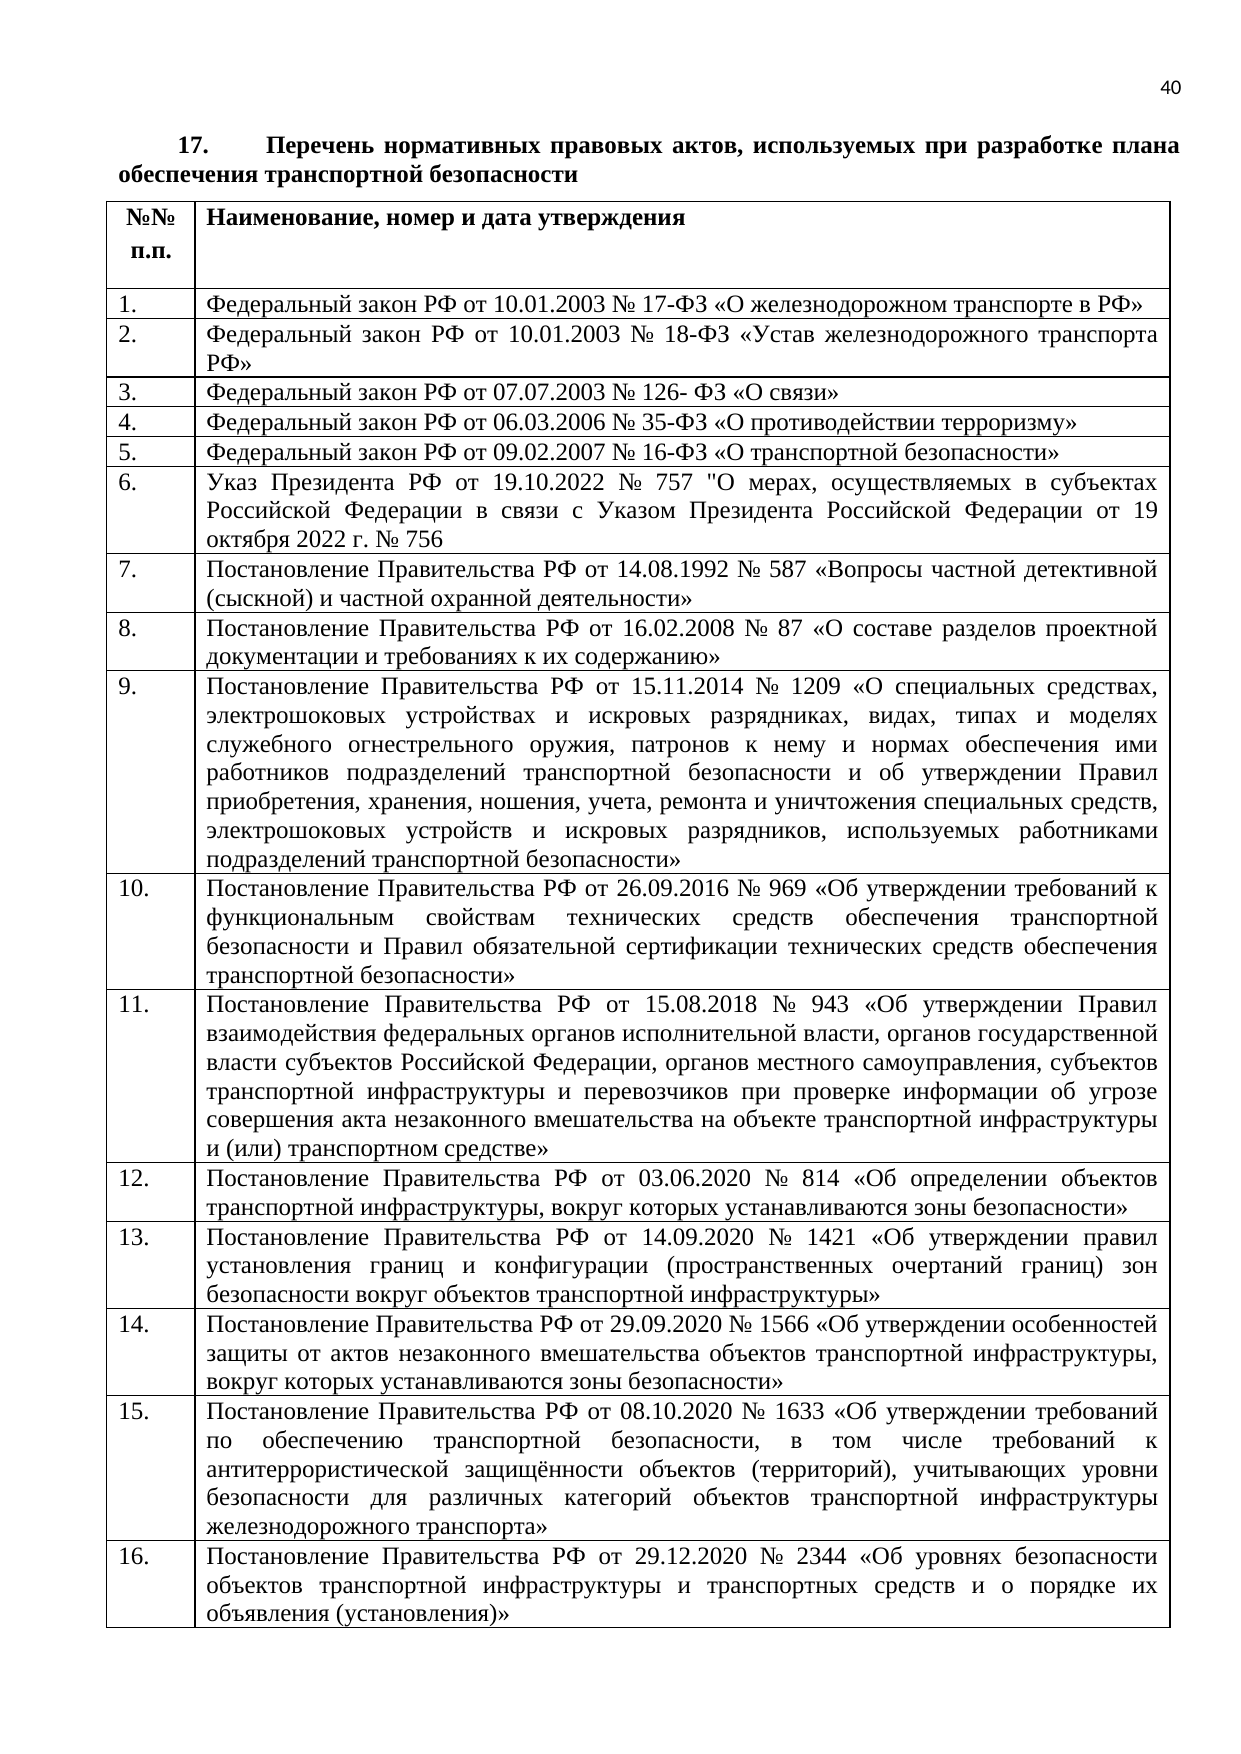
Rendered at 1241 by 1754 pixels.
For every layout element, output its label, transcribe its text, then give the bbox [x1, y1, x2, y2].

table_cell [107, 467, 194, 553]
table_cell Федеральный закон РФ от 06.03.2006 № 35-ФЗ «О противодействии терроризму» [196, 407, 1169, 436]
table_cell Постановление Правительства РФ от 26.09.2016 № 969 «Об утверждении требований к функциональным свойствам технических средств обеспечения транспортной безопасности и Правил обязательной сертификации технических средств обеспечения транспортной безопасности» [196, 874, 1169, 988]
table_cell Постановление Правительства РФ от 29.12.2020 № 2344 «Об уровнях безопасности объектов транспортной инфраструктуры и транспортных средств и о порядке их объявления (установления)» [196, 1541, 1169, 1627]
table_cell Постановление Правительства РФ от 03.06.2020 № 814 «Об определении объектов транспортной инфраструктуры, вокруг которых устанавливаются зоны безопасности» [196, 1163, 1169, 1221]
table_cell Постановление Правительства РФ от 15.08.2018 № 943 «Об утверждении Правил взаимодействия федеральных органов исполнительной власти, органов государственной власти субъектов Российской Федерации, органов местного самоуправления, субъектов транспортной инфраструктуры и перевозчиков при проверке информации об угрозе совершения акта незаконного вмешательства на объекте транспортной инфраструктуры и (или) транспортном средстве» [196, 990, 1169, 1162]
table_cell [107, 1222, 194, 1308]
table_cell Федеральный закон РФ от 10.01.2003 № 17-ФЗ «О железнодорожном транспорте в РФ» [196, 289, 1169, 318]
table_cell [107, 613, 194, 670]
table_cell [107, 990, 194, 1162]
table_cell Федеральный закон РФ от 07.07.2003 № 126- ФЗ «О связи» [196, 378, 1169, 406]
table_cell [107, 1396, 194, 1540]
table_cell Федеральный закон РФ от 09.02.2007 № 16-ФЗ «О транспортной безопасности» [196, 437, 1169, 466]
table_cell Постановление Правительства РФ от 15.11.2014 № 1209 «О специальных средствах, электрошоковых устройствах и искровых разрядниках, видах, типах и моделях служебного огнестрельного оружия, патронов к нему и нормах обеспечения ими работников подразделений транспортной безопасности и об утверждении Правил приобретения, хранения, ношения, учета, ремонта и уничтожения специальных средств, электрошоковых устройств и искровых разрядников, используемых работниками подразделений транспортной безопасности» [196, 671, 1169, 872]
table_cell [107, 874, 194, 988]
table_cell Указ Президента РФ от 19.10.2022 № 757 "О мерах, осуществляемых в субъектах Российской Федерации в связи с Указом Президента Российской Федерации от 19 октября 2022 г. № 756 [196, 467, 1169, 553]
table_header Наименование, номер и дата утверждения [196, 202, 1169, 288]
table_cell Постановление Правительства РФ от 16.02.2008 № 87 «О составе разделов проектной документации и требованиях к их содержанию» [196, 613, 1169, 670]
table_header №№ п.п. [107, 202, 194, 288]
table_cell [107, 554, 194, 612]
table_cell [107, 1163, 194, 1221]
table_cell [107, 1309, 194, 1395]
subtitle Перечень нормативных правовых актов, используемых при разработке плана обеспечения транспортной безопасности [118, 131, 1181, 188]
table_cell Постановление Правительства РФ от 14.09.2020 № 1421 «Об утверждении правил установления границ и конфигурации (пространственных очертаний границ) зон безопасности вокруг объектов транспортной инфраструктуры» [196, 1222, 1169, 1308]
table_cell [107, 378, 194, 406]
table_cell Федеральный закон РФ от 10.01.2003 № 18-ФЗ «Устав железнодорожного транспорта РФ» [196, 319, 1169, 376]
table_cell Постановление Правительства РФ от 29.09.2020 № 1566 «Об утверждении особенностей защиты от актов незаконного вмешательства объектов транспортной инфраструктуры, вокруг которых устанавливаются зоны безопасности» [196, 1309, 1169, 1395]
table_cell [107, 319, 194, 376]
table_cell [107, 407, 194, 436]
table_cell [107, 289, 194, 318]
table_cell Постановление Правительства РФ от 14.08.1992 № 587 «Вопросы частной детективной (сыскной) и частной охранной деятельности» [196, 554, 1169, 612]
table_cell [107, 1541, 194, 1627]
table_cell [107, 671, 194, 872]
table_cell Постановление Правительства РФ от 08.10.2020 № 1633 «Об утверждении требований по обеспечению транспортной безопасности, в том числе требований к антитеррористической защищённости объектов (территорий), учитывающих уровни безопасности для различных категорий объектов транспортной инфраструктуры железнодорожного транспорта» [196, 1396, 1169, 1540]
table_cell [107, 437, 194, 466]
